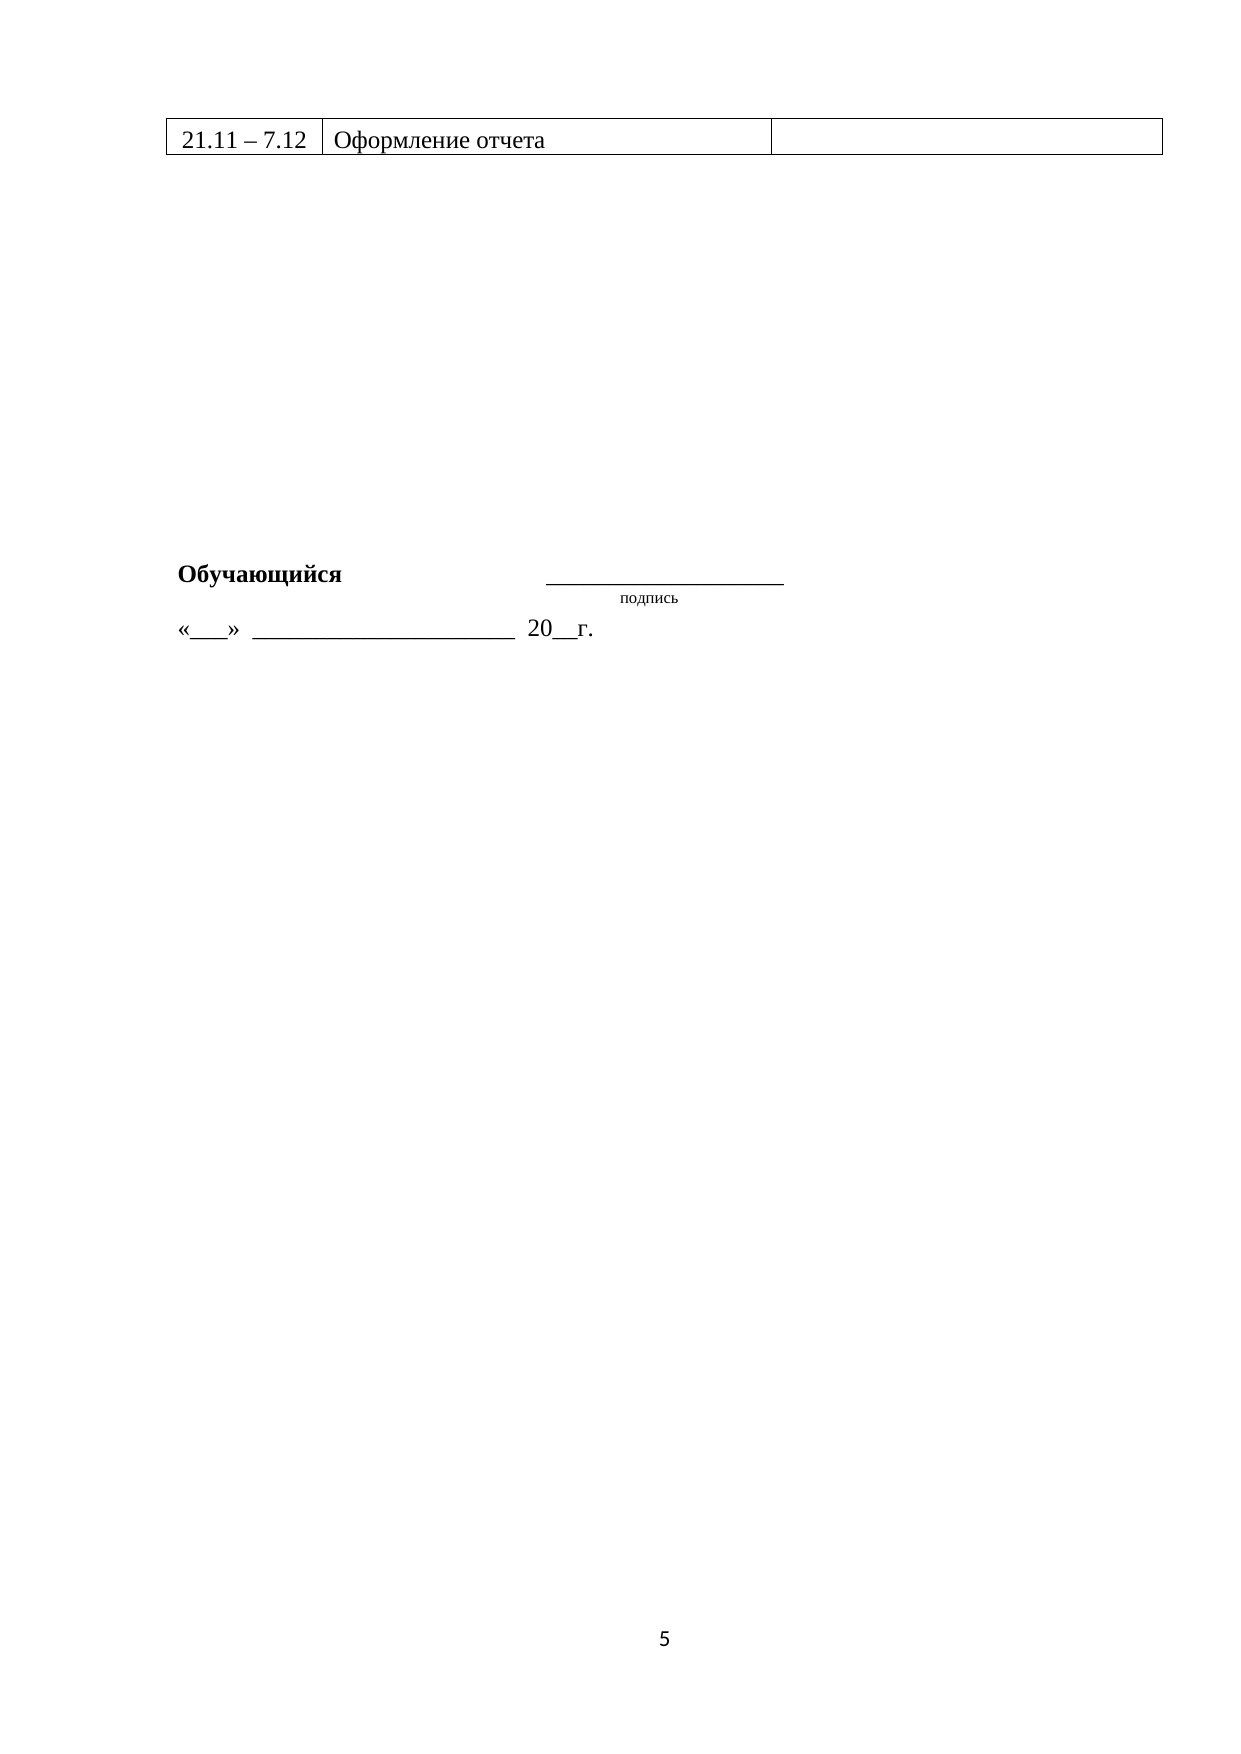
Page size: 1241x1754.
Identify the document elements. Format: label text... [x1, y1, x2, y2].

table_cell 21.11 – 7.12 [167, 119, 322, 154]
table_cell [772, 119, 1162, 154]
text подпись [177, 588, 1152, 607]
table_cell Оформление отчета [323, 119, 771, 154]
text Обучающийся ___________________ [177, 559, 1152, 588]
text «___» _____________________ 20__г. [177, 613, 1152, 642]
